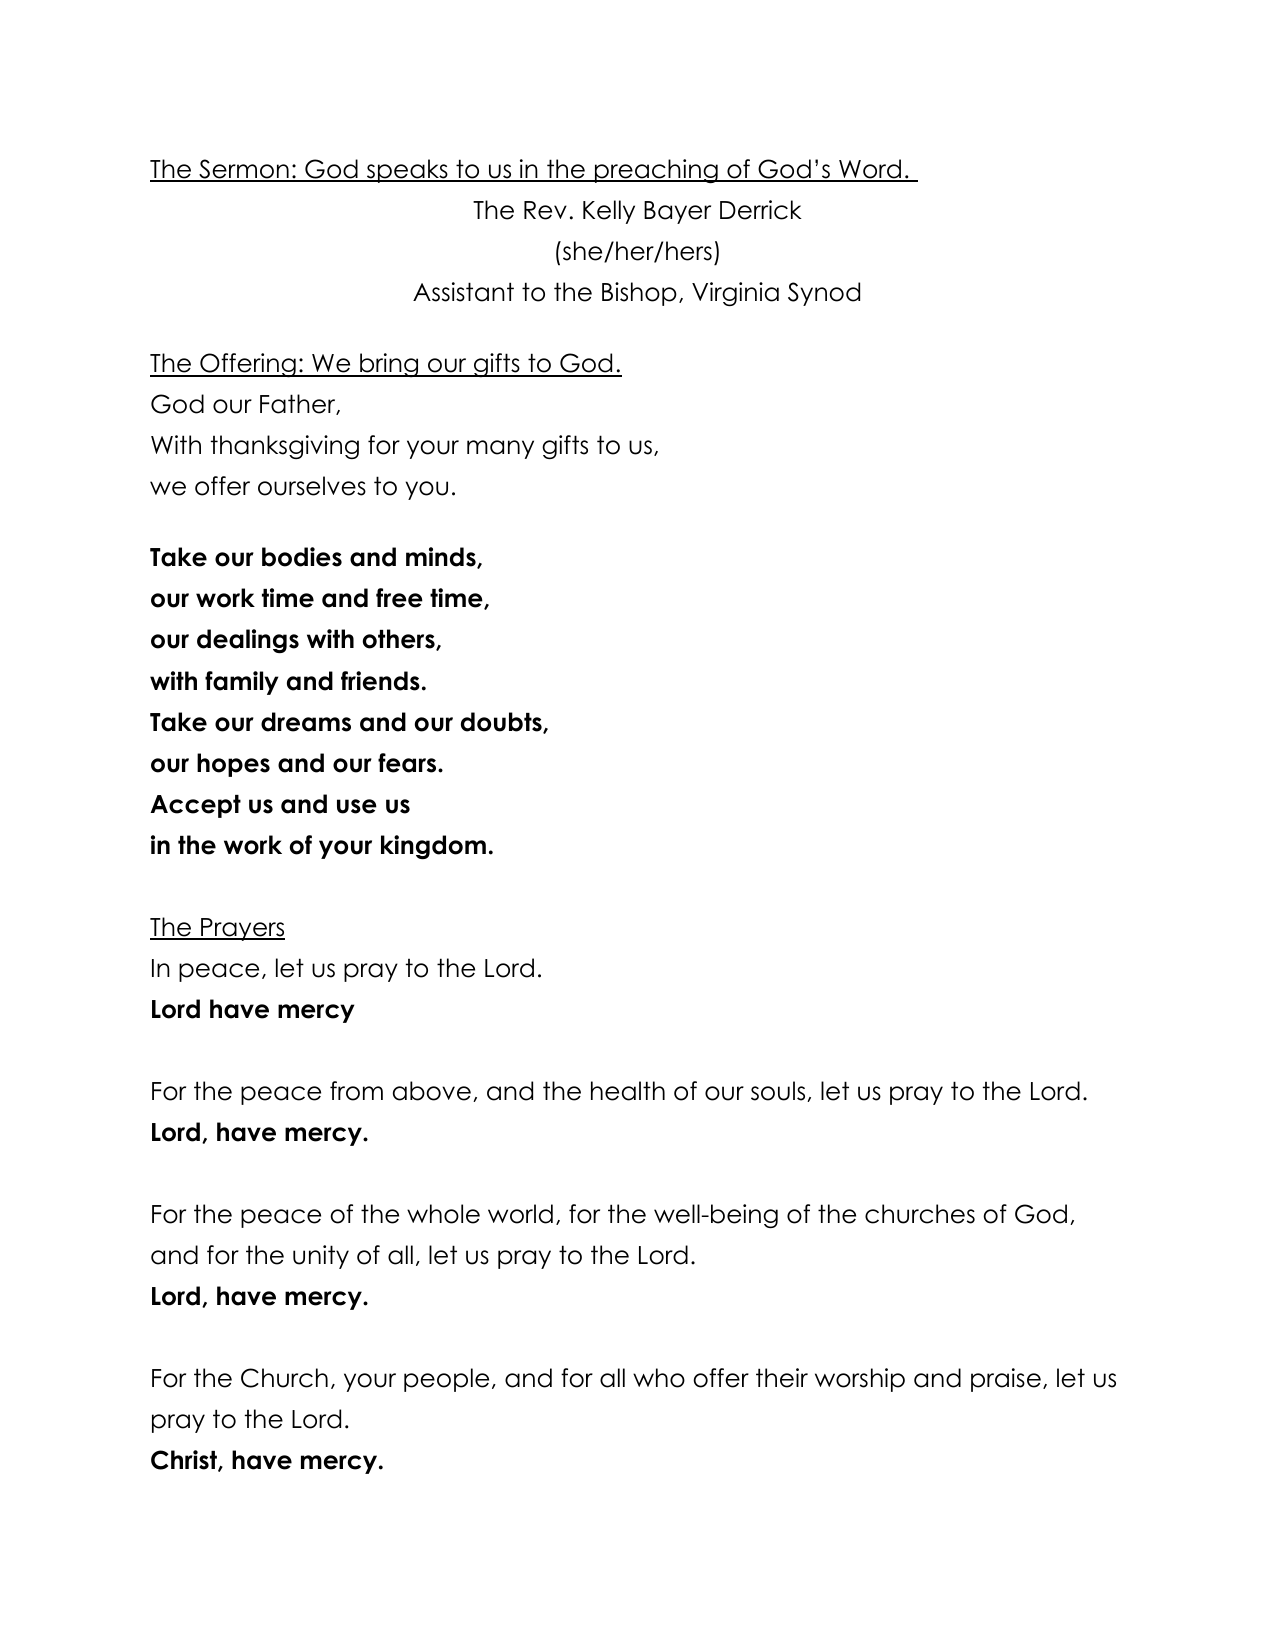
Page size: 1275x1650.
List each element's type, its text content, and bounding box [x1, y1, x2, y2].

text For the peace from above, and the health of our souls, let us pray to the Lord. [150, 1072, 1125, 1108]
text With thanksgiving for your many gifts to us, [150, 426, 1125, 462]
text Take our bodies and minds, [150, 539, 1125, 574]
text Christ, have mercy. [150, 1442, 1125, 1477]
text Lord have mercy [150, 990, 1125, 1026]
text with family and friends. [150, 662, 1125, 698]
text our hopes and our fears. [150, 744, 1125, 780]
text our work time and free time, [150, 580, 1125, 616]
text Take our dreams and our doubts, [150, 703, 1125, 739]
text Assistant to the Bishop, Virginia Synod [150, 273, 1125, 309]
text In peace, let us pray to the Lord. [150, 949, 1125, 985]
text we offer ourselves to you. [150, 467, 1125, 503]
text our dealings with others, [150, 621, 1125, 657]
text The Offering: We bring our gifts to God. [150, 344, 1125, 380]
text The Sermon: God speaks to us in the preaching of God’s Word. [150, 150, 1125, 186]
text For the Church, your people, and for all who offer their worship and praise, let us pray to the Lord. [150, 1359, 1125, 1436]
text Lord, have mercy. [150, 1277, 1125, 1313]
text in the work of your kingdom. [150, 826, 1125, 862]
text Lord, have mercy. [150, 1113, 1125, 1149]
text Accept us and use us [150, 785, 1125, 821]
text The Rev. Kelly Bayer Derrick [150, 191, 1125, 227]
text (she/her/hers) [150, 232, 1125, 268]
text God our Father, [150, 385, 1125, 421]
text The Prayers [150, 908, 1125, 944]
text For the peace of the whole world, for the well-being of the churches of God, and for the unity of all, let us pray to the Lord. [150, 1195, 1125, 1272]
